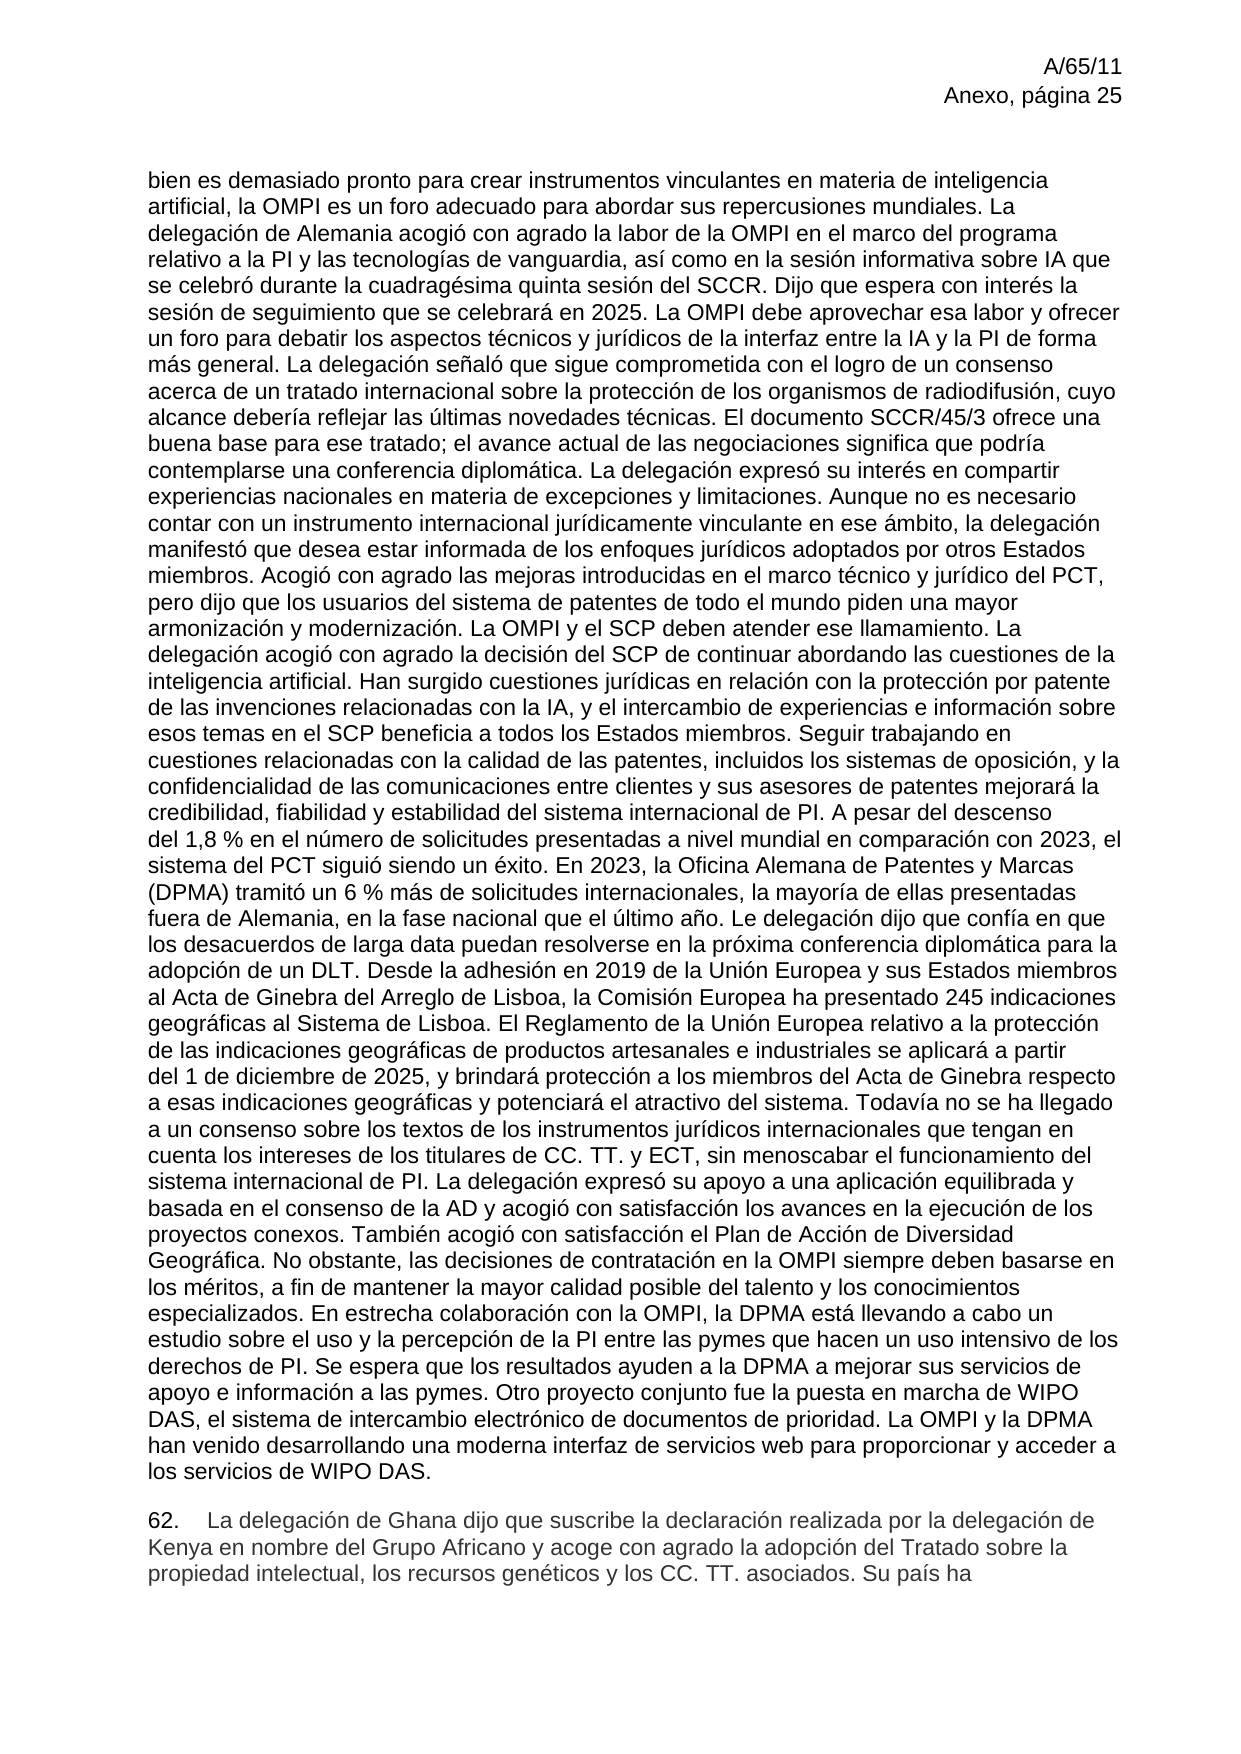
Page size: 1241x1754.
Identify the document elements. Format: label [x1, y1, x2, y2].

text [148, 167, 1122, 1484]
text [148, 1507, 1122, 1587]
